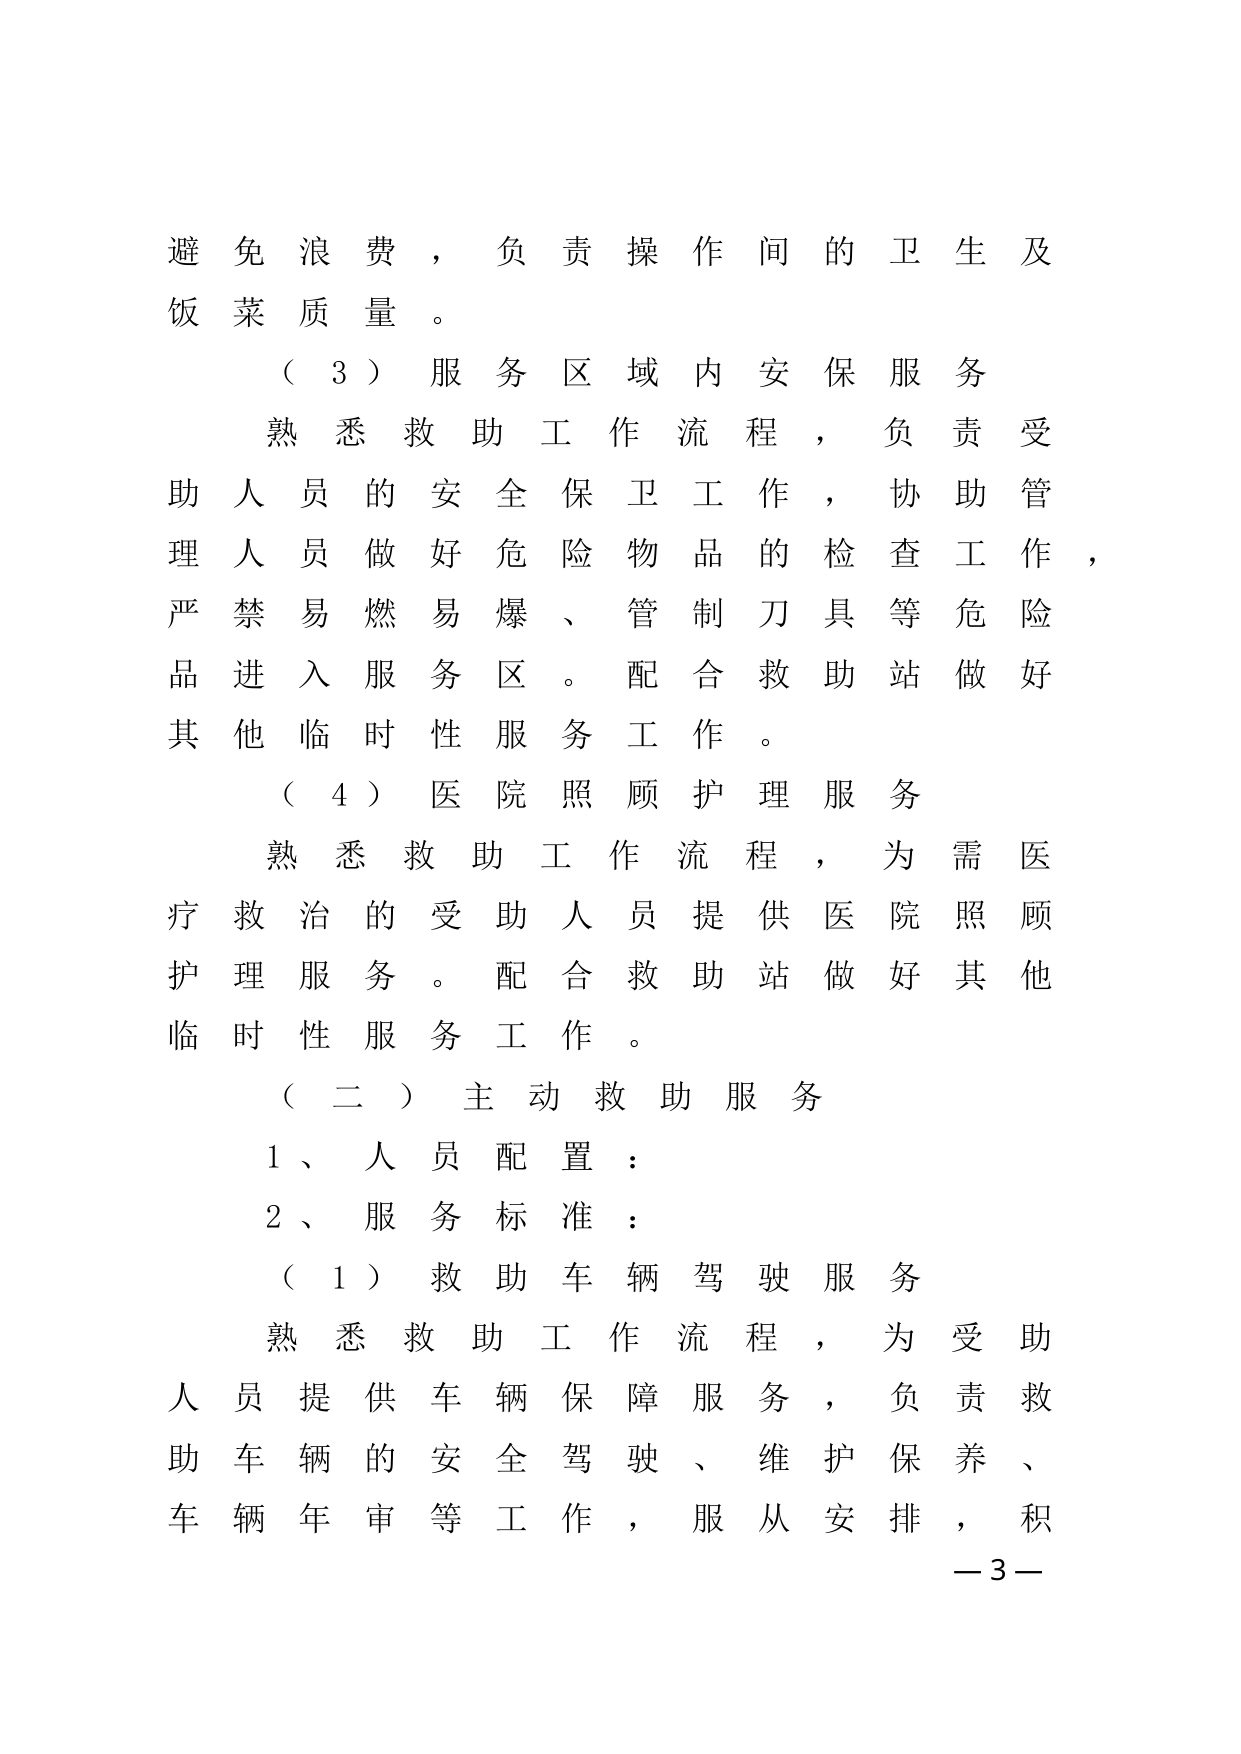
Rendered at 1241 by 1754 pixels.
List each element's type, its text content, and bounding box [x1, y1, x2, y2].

text 2、服务标准： [167, 1184, 1085, 1245]
text （1）救助车辆驾驶服务 [167, 1245, 1085, 1305]
text 1、人员配置： [167, 1124, 1085, 1184]
text （二）主动救助服务 [167, 1064, 1085, 1124]
text 负责为站内受助人员提供日常的饭菜加工服务，米、面、油、肉、蛋、蔬菜采购由救助站安排专人负责，炊事员应热爱炊事行业，每日按照要求按量加工饭菜，避免浪费，负责操作间的卫生及饭菜质量。 [167, 219, 1085, 340]
text （3）服务区域内安保服务 [167, 340, 1085, 400]
text 熟悉救助工作流程，为需医疗救治的受助人员提供医院照顾护理服务。配合救助站做好其他临时性服务工作。 [167, 822, 1085, 1064]
text （4）医院照顾护理服务 [167, 762, 1085, 822]
text 熟悉救助工作流程，为受助人员提供车辆保障服务，负责救助车辆的安全驾驶、维护保养、车辆年审等工作，服从安排，积极配合做好街面巡查救助、护送就医、返乡等服务。配合救助站做好其他临时性服务工作。 [167, 1305, 1085, 1546]
text 熟悉救助工作流程，负责受助人员的安全保卫工作，协助管理人员做好危险物品的检查工作，严禁易燃易爆、管制刀具等危险品进入服务区。配合救助站做好其他临时性服务工作。 [167, 400, 1085, 762]
